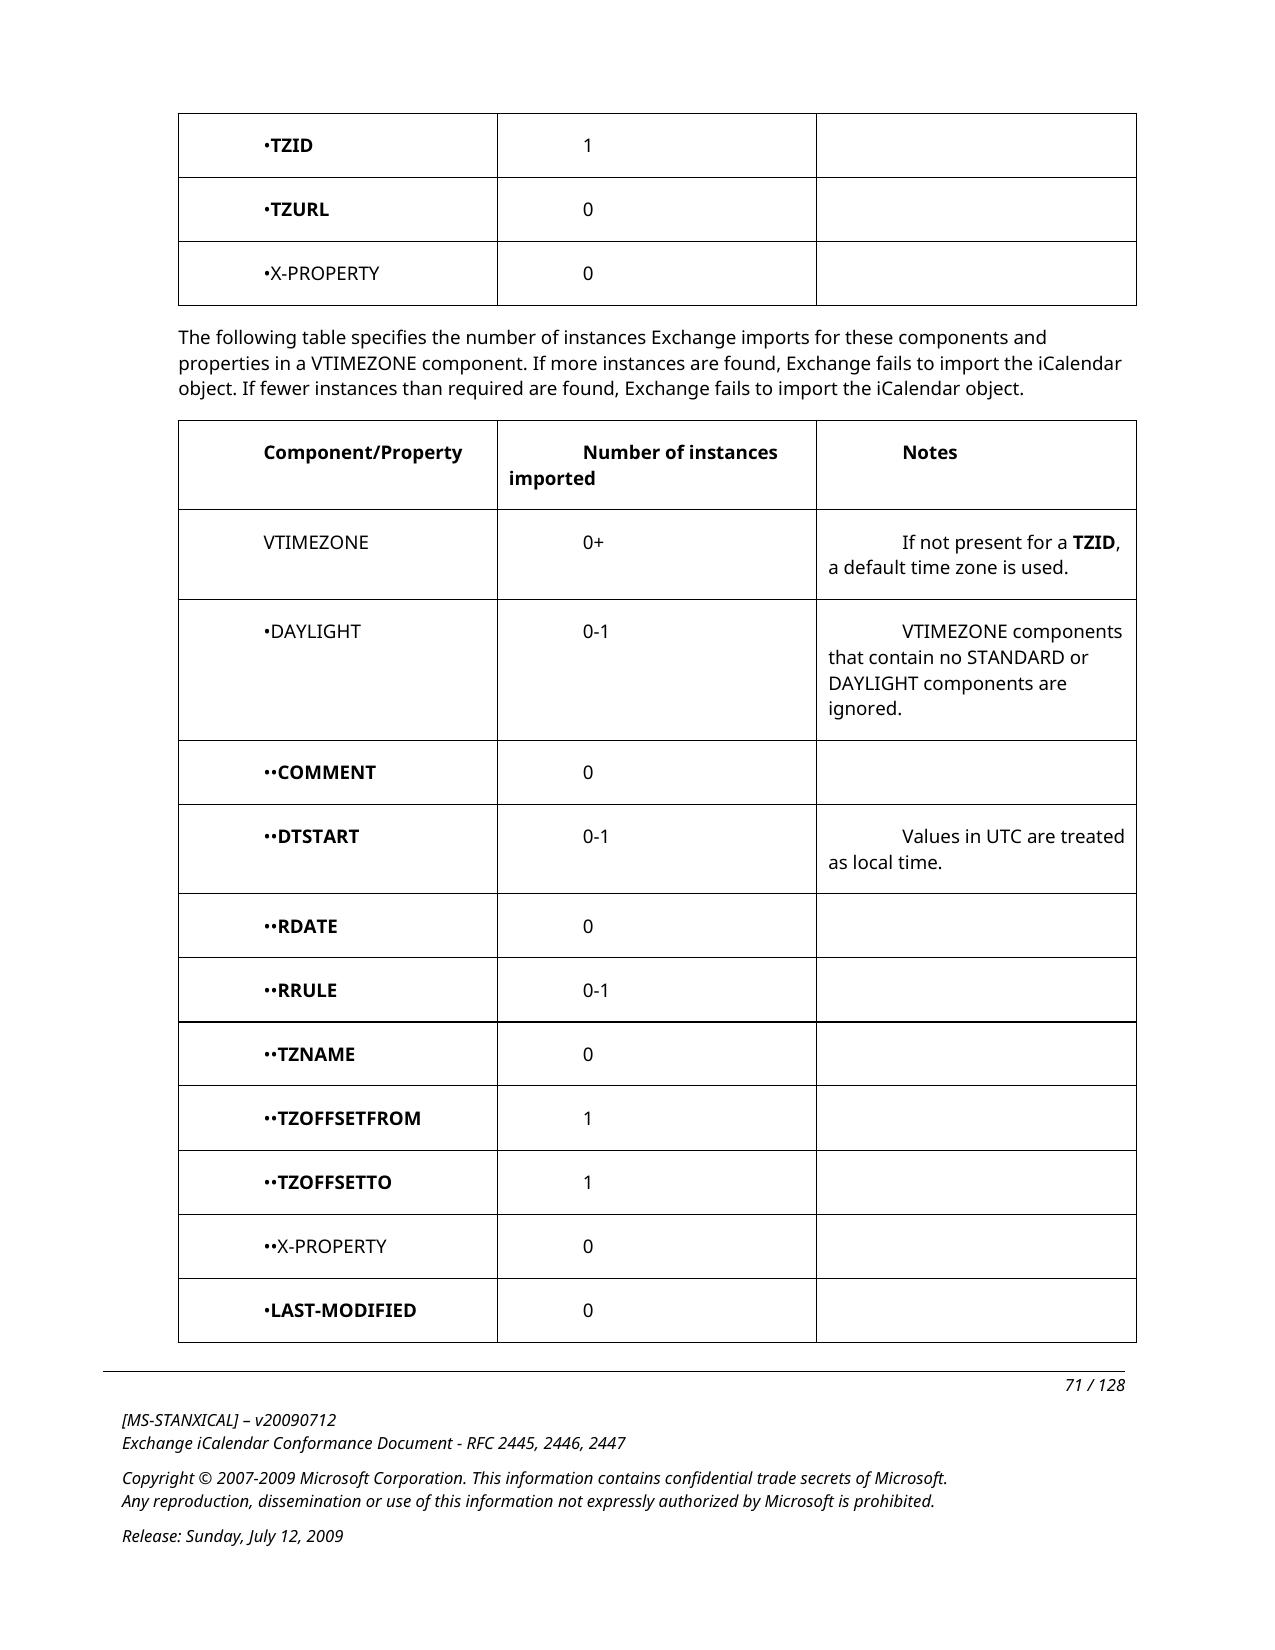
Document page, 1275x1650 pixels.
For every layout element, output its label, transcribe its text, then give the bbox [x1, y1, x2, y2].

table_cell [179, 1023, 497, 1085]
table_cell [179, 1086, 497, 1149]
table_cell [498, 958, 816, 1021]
list The following table specifies the number of instances Exchange imports for these components and properties in a VTIMEZONE component. If more instances are found, Exchange fails to import the iCalendar object. If fewer instances than required are found, Exchange fails to import the iCalendar object. [141, 324, 1125, 401]
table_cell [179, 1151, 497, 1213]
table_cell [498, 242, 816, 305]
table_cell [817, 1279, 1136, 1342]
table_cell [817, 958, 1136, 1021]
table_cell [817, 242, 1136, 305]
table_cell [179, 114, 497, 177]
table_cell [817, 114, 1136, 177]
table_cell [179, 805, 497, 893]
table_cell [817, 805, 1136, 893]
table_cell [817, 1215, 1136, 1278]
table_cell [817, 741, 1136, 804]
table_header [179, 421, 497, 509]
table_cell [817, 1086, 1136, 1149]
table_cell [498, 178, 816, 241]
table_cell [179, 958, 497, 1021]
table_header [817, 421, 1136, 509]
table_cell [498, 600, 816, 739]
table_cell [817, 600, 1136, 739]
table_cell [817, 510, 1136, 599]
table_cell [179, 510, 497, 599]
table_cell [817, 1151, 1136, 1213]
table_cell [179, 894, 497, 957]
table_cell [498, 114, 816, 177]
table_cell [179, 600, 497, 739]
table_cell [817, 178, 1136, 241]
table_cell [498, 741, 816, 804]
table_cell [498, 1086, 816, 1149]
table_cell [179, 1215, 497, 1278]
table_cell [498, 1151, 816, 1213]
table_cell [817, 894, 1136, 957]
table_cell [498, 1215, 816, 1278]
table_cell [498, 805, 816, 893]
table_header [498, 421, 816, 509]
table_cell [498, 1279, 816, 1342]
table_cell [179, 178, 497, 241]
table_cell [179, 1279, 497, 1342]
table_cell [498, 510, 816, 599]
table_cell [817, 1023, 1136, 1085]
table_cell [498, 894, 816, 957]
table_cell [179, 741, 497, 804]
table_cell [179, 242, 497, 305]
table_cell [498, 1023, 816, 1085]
